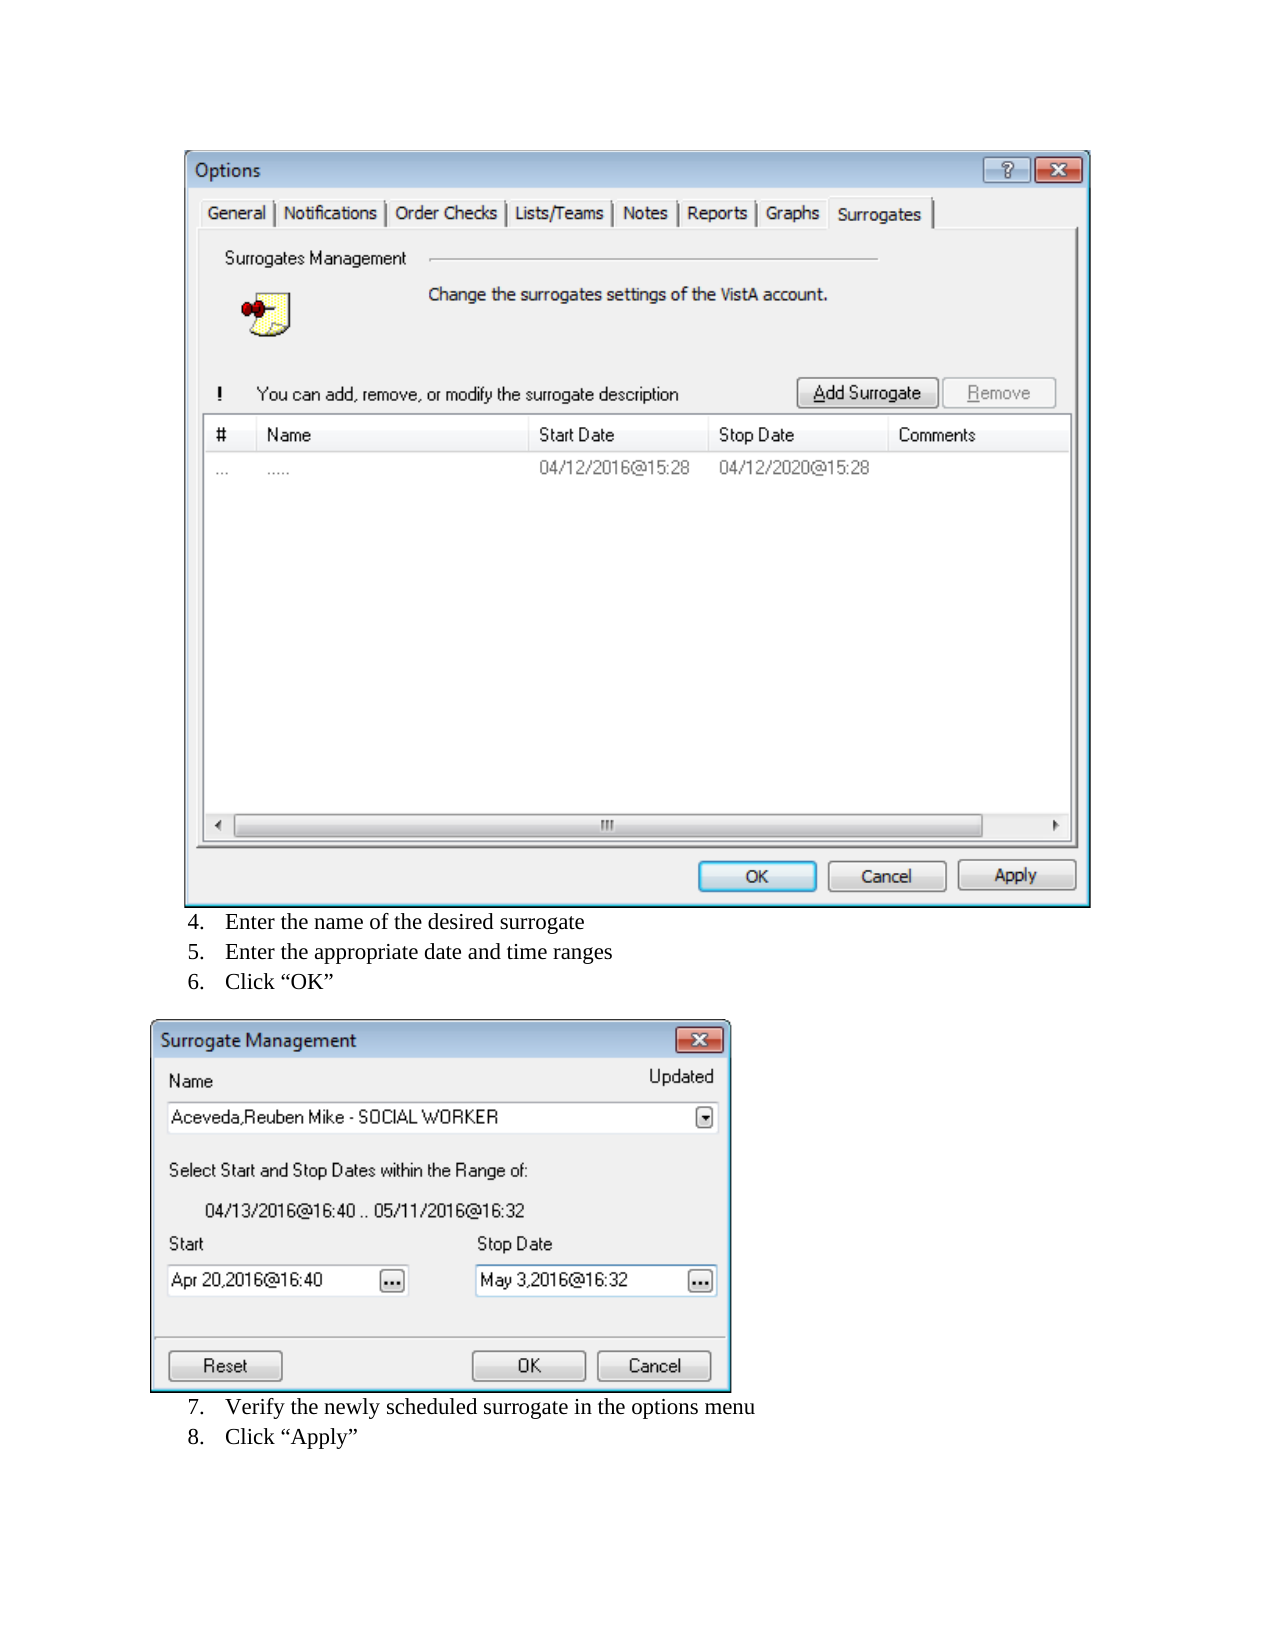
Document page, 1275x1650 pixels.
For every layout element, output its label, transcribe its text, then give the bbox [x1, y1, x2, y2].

list Enter the appropriate date and time ranges [187, 938, 1125, 964]
list Click “Apply” [187, 1423, 1125, 1449]
list Verify the newly scheduled surrogate in the options menu [187, 1393, 1125, 1419]
picture [150, 1019, 732, 1393]
list Enter the name of the desired surrogate [187, 908, 1125, 934]
list Click “OK” [187, 968, 1125, 994]
picture [184, 150, 1091, 908]
